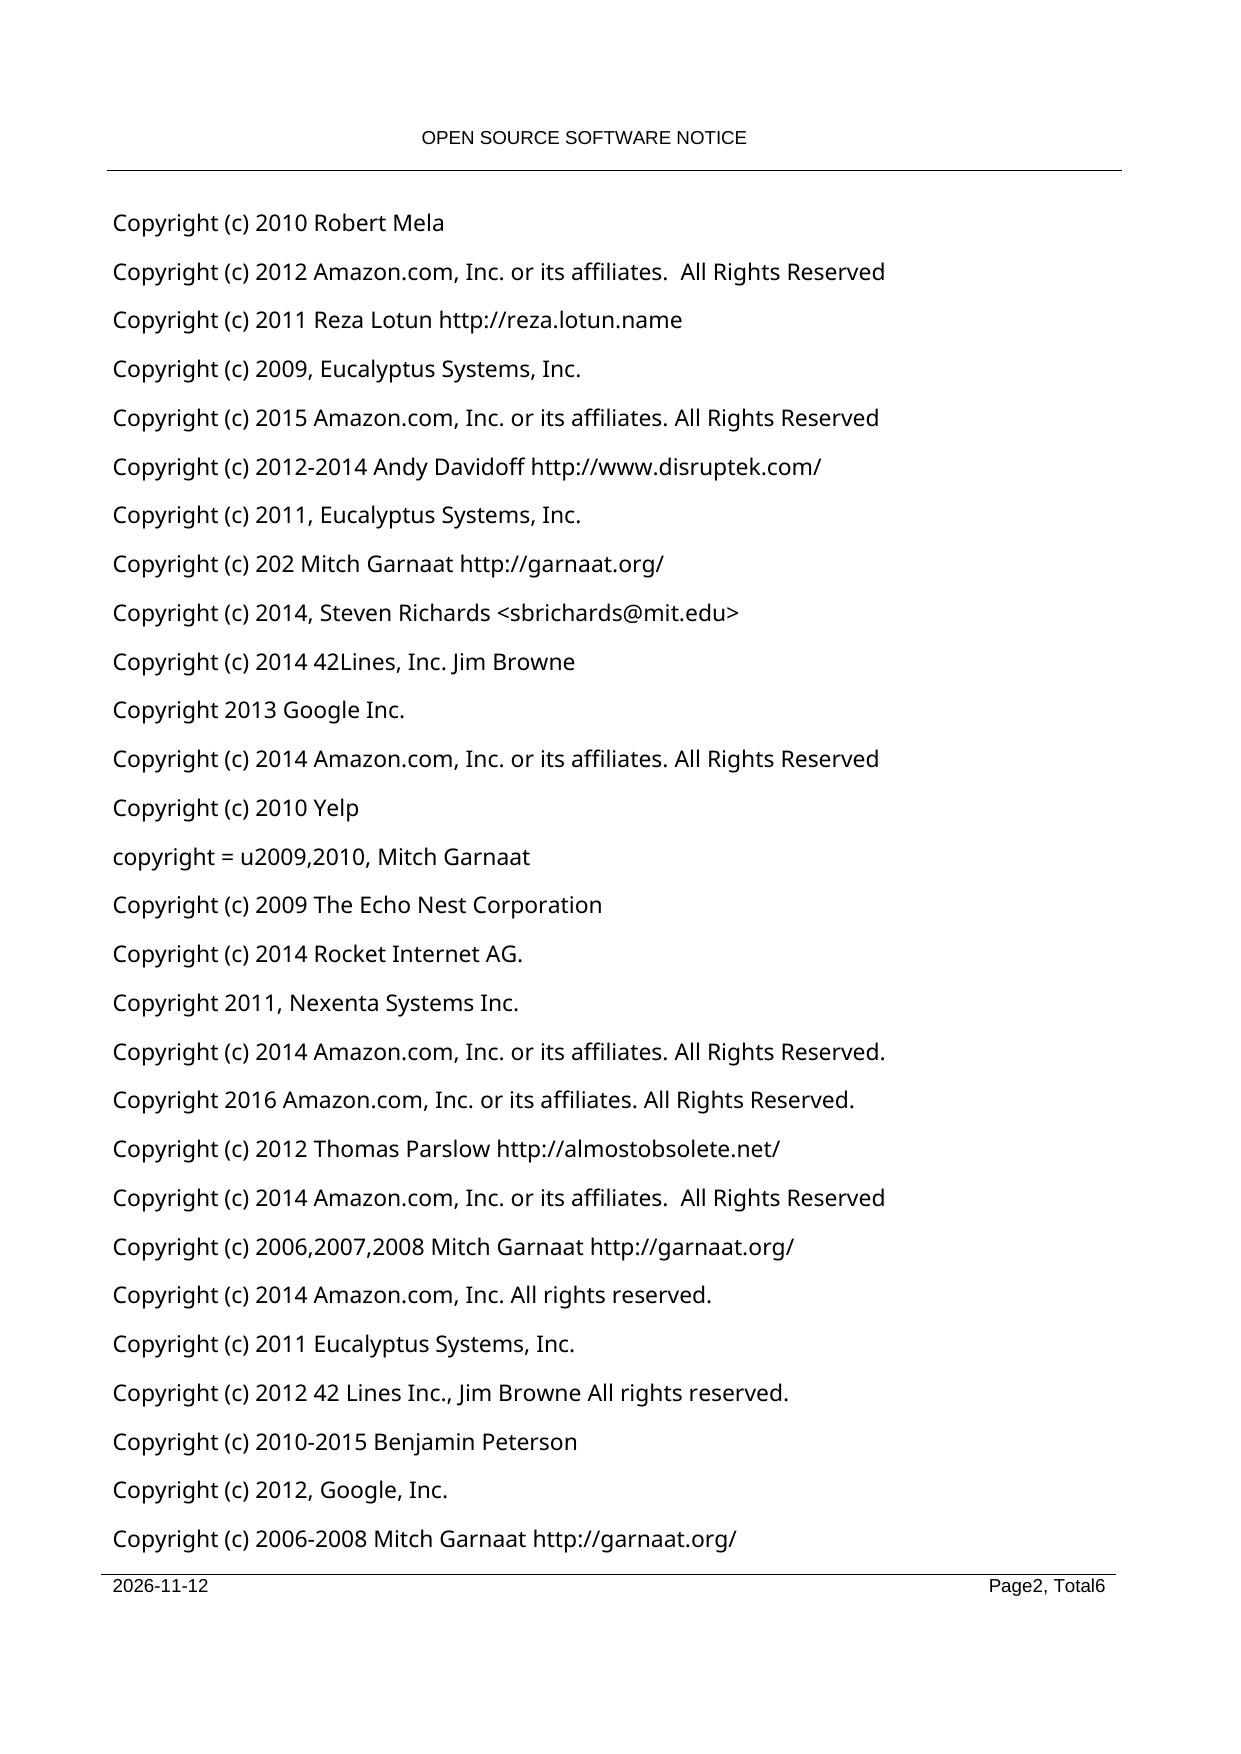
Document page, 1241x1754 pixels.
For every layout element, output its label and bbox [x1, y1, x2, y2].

text [112, 206, 1128, 1555]
